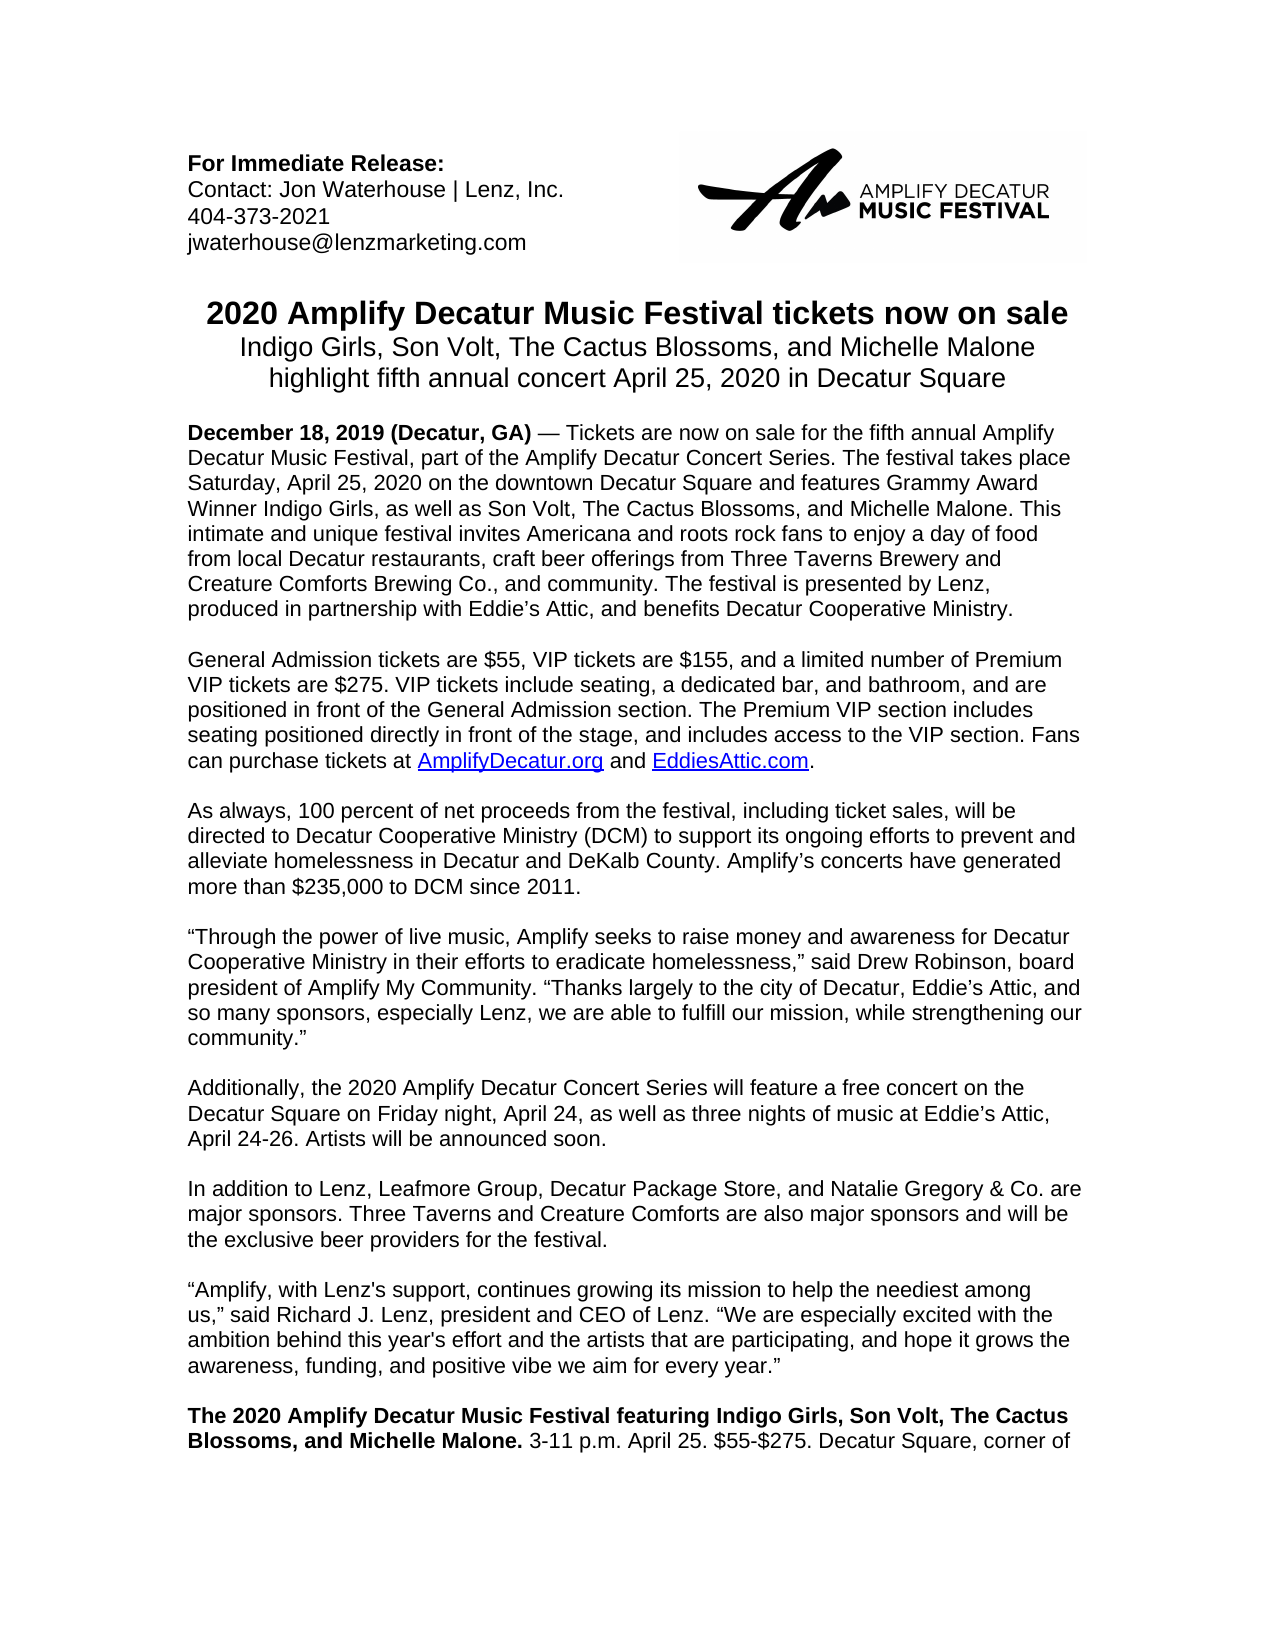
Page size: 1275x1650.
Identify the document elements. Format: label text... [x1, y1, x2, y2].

text Additionally, the 2020 Amplify Decatur Concert Series will feature a free concert on the Decatur Square on Friday night, April 24, as well as three nights of music at Eddie’s Attic, April 24-26. Artists will be announced soon. [187, 1075, 1087, 1151]
text jwaterhouse@lenzmarketing.com [187, 229, 679, 255]
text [187, 1403, 1087, 1453]
picture [679, 131, 1088, 263]
text Contact: Jon Waterhouse | Lenz, Inc. [187, 176, 679, 203]
text “Through the power of live music, Amplify seeks to raise money and awareness for Decatur Cooperative Ministry in their efforts to eradicate homelessness,” said Drew Robinson, board president of Amplify My Community. “Thanks largely to the city of Decatur, Eddie’s Attic, and so many sponsors, especially Lenz, we are able to fulfill our mission, while strengthening our community.” [187, 924, 1087, 1050]
text In addition to Lenz, Leafmore Group, Decatur Package Store, and Natalie Gregory & Co. are major sponsors. Three Taverns and Creature Comforts are also major sponsors and will be the exclusive beer providers for the festival. [187, 1176, 1087, 1252]
text “Amplify, with Lenz's support, continues growing its mission to help the neediest among us,” said Richard J. Lenz, president and CEO of Lenz. “We are especially excited with the ambition behind this year's effort and the artists that are participating, and hope it grows the awareness, funding, and positive vibe we aim for every year.” [187, 1277, 1087, 1378]
text For Immediate Release: [187, 150, 679, 176]
text December 18, 2019 (Decatur, GA) — Tickets are now on sale for the fifth annual Amplify Decatur Music Festival, part of the Amplify Decatur Concert Series. The festival takes place Saturday, April 25, 2020 on the downtown Decatur Square and features Grammy Award Winner Indigo Girls, as well as Son Volt, The Cactus Blossoms, and Michelle Malone. This intimate and unique festival invites Americana and roots rock fans to enjoy a day of food from local Decatur restaurants, craft beer offerings from Three Taverns Brewery and Creature Comforts Brewing Co., and community. The festival is presented by Lenz, produced in partnership with Eddie’s Attic, and benefits Decatur Cooperative Ministry. [187, 420, 1087, 621]
text As always, 100 percent of net proceeds from the festival, including ticket sales, will be directed to Decatur Cooperative Ministry (DCM) to support its ongoing efforts to prevent and alleviate homelessness in Decatur and DeKalb County. Amplify’s concerts have generated more than $235,000 to DCM since 2011. [187, 798, 1087, 899]
text General Admission tickets are $55, VIP tickets are $155, and a limited number of Premium VIP tickets are $275. VIP tickets include seating, a dedicated bar, and bathroom, and are positioned in front of the General Admission section. The Premium VIP section includes seating positioned directly in front of the stage, and includes access to the VIP section. Fans can purchase tickets at AmplifyDecatur.org and EddiesAttic.com. [187, 647, 1087, 773]
text Indigo Girls, Son Volt, The Cactus Blossoms, and Michelle Malone highlight fifth annual concert April 25, 2020 in Decatur Square [187, 331, 1087, 393]
text 2020 Amplify Decatur Music Festival tickets now on sale [187, 294, 1087, 331]
text 404-373-2021 [187, 203, 679, 229]
